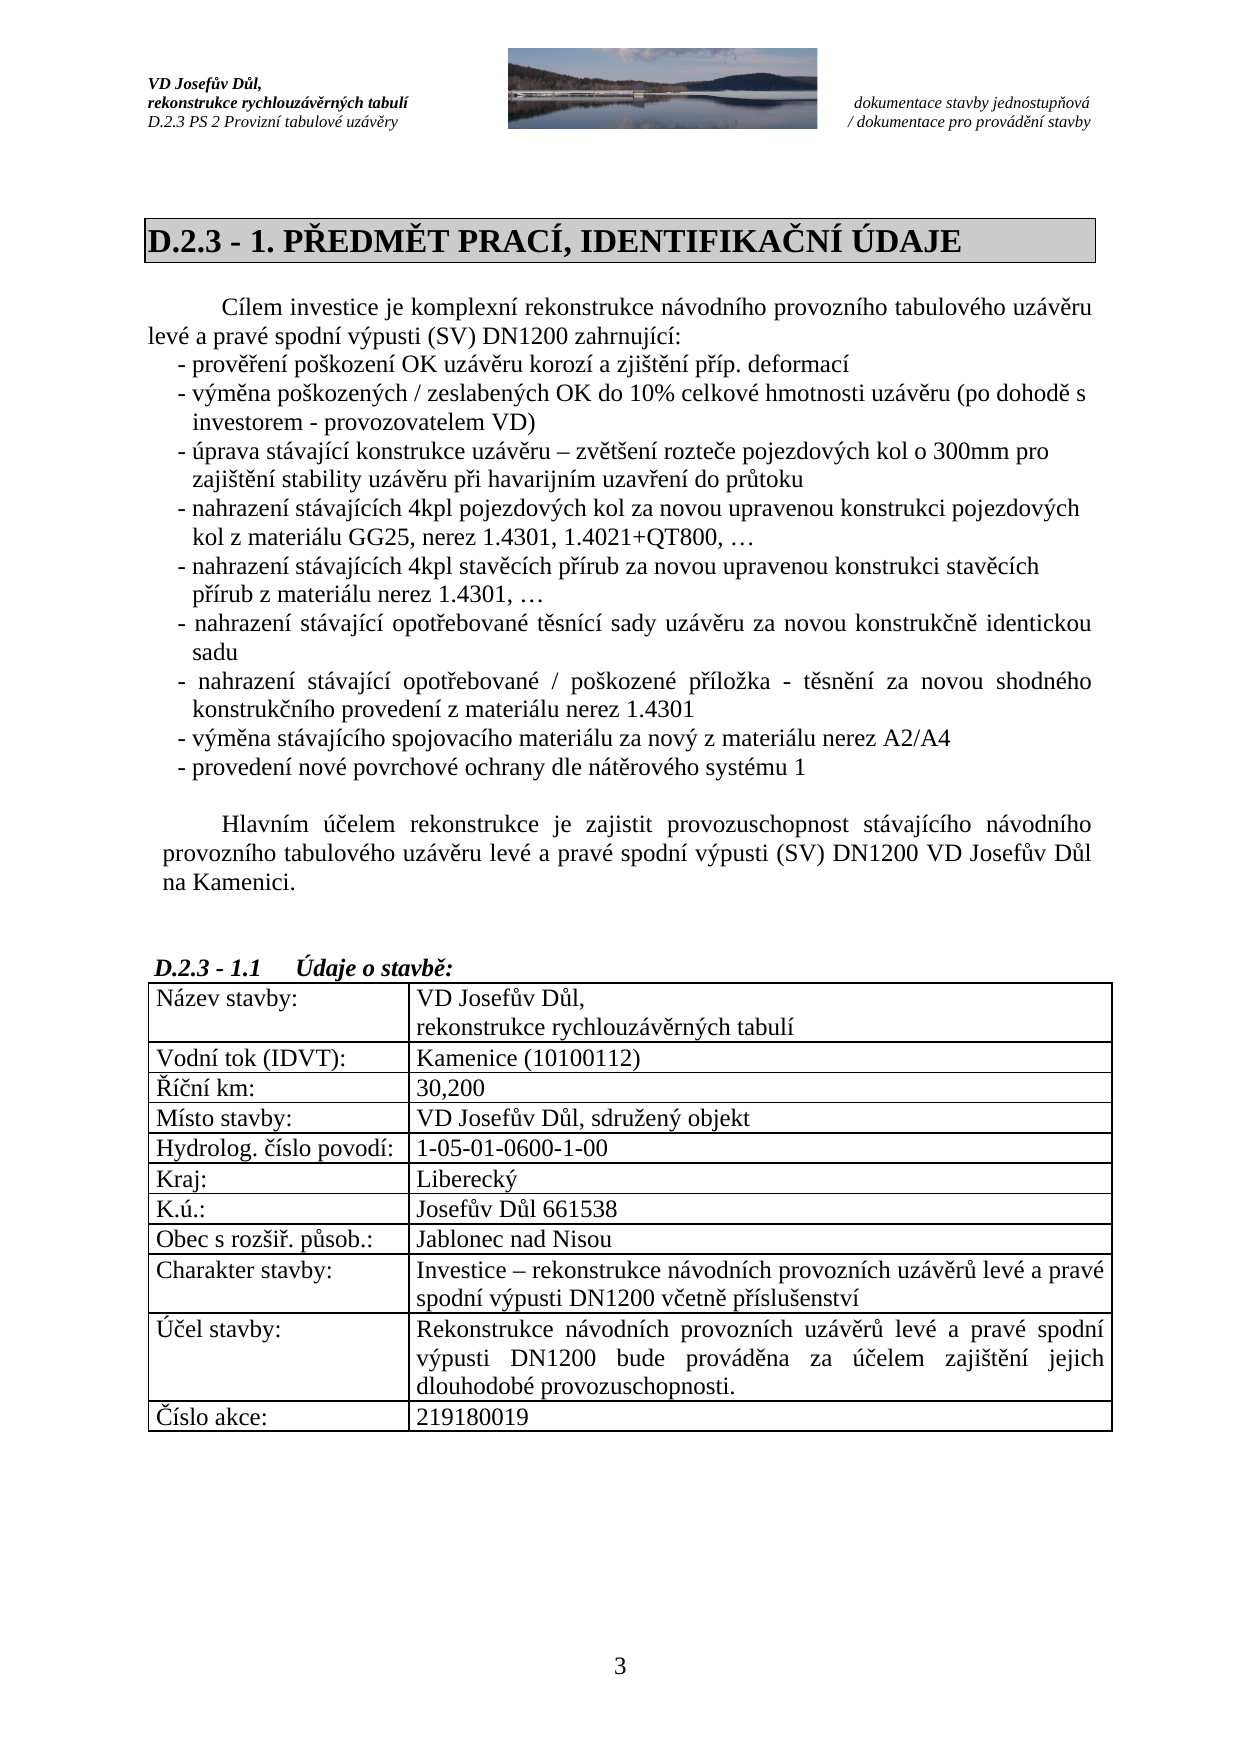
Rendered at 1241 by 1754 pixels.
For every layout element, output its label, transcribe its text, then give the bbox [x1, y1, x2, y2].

table_cell Charakter stavby: [149, 1255, 408, 1312]
text Hlavním účelem rekonstrukce je zajistit provozuschopnost stávajícího návodního provozního tabulového uzávěru levé a pravé spodní výpusti (SV) DN1200 VD Josefův Důl na Kamenici. [148, 809, 1092, 896]
text - výměna stávajícího spojovacího materiálu za nový z materiálu nerez A2/A4 [177, 723, 1092, 752]
table_cell Jablonec nad Nisou [410, 1225, 1111, 1253]
text - provedení nové povrchové ochrany dle nátěrového systému 1 [177, 752, 1092, 781]
table_cell 1-05-01-0600-1-00 [410, 1134, 1111, 1162]
text - nahrazení stávajících 4kpl stavěcích přírub za novou upravenou konstrukci stavěcích přírub z materiálu nerez 1.4301, … [177, 551, 1092, 608]
table_cell 219180019 [410, 1402, 1111, 1430]
text - nahrazení stávajících 4kpl pojezdových kol za novou upravenou konstrukci pojezdových kol z materiálu GG25, nerez 1.4301, 1.4021+QT800, … [177, 493, 1092, 551]
table_cell Hydrolog. číslo povodí: [149, 1134, 408, 1162]
table_cell Josefův Důl 661538 [410, 1194, 1111, 1223]
table_cell Rekonstrukce návodních provozních uzávěrů levé a pravé spodní výpusti DN1200 bude prováděna za účelem zajištění jejich dlouhodobé provozuschopnosti. [410, 1314, 1111, 1400]
text - nahrazení stávající opotřebované těsnící sady uzávěru za novou konstrukčně identickou sadu [177, 608, 1092, 666]
table_header VD Josefův Důl, rekonstrukce rychlouzávěrných tabulí [410, 984, 1111, 1041]
text - prověření poškození OK uzávěru korozí a zjištění příp. deformací [177, 349, 1092, 378]
table_cell Investice – rekonstrukce návodních provozních uzávěrů levé a pravé spodní výpusti DN1200 včetně příslušenství [410, 1255, 1111, 1312]
text D.2.3 - 1.1 Údaje o stavbě: [148, 953, 1092, 982]
table_cell VD Josefův Důl, sdružený objekt [410, 1103, 1111, 1132]
table_cell Kamenice (10100112) [410, 1043, 1111, 1071]
text D.2.3 - 1. PŘEDMĚT PRACÍ, IDENTIFIKAČNÍ ÚDAJE [146, 219, 1095, 262]
table_cell Říční km: [149, 1073, 408, 1102]
text - výměna poškozených / zeslabených OK do 10% celkové hmotnosti uzávěru (po dohodě s investorem - provozovatelem VD) [177, 378, 1092, 436]
picture [508, 48, 818, 129]
table_cell 30,200 [410, 1073, 1111, 1102]
table_cell Obec s rozšiř. působ.: [149, 1225, 408, 1253]
table_cell K.ú.: [149, 1194, 408, 1223]
text - nahrazení stávající opotřebované / poškozené příložka - těsnění za novou shodného konstrukčního provedení z materiálu nerez 1.4301 [177, 666, 1092, 723]
text Cílem investice je komplexní rekonstrukce návodního provozního tabulového uzávěru levé a pravé spodní výpusti (SV) DN1200 zahrnující: [148, 292, 1092, 349]
table_cell Číslo akce: [149, 1402, 408, 1430]
text - úprava stávající konstrukce uzávěru – zvětšení rozteče pojezdových kol o 300mm pro zajištění stability uzávěru při havarijním uzavření do průtoku [177, 436, 1092, 493]
table_cell Místo stavby: [149, 1103, 408, 1132]
table_cell Liberecký [410, 1164, 1111, 1193]
table_cell Kraj: [149, 1164, 408, 1193]
table_cell Vodní tok (IDVT): [149, 1043, 408, 1071]
table_header Název stavby: [149, 984, 408, 1041]
table_cell Účel stavby: [149, 1314, 408, 1400]
